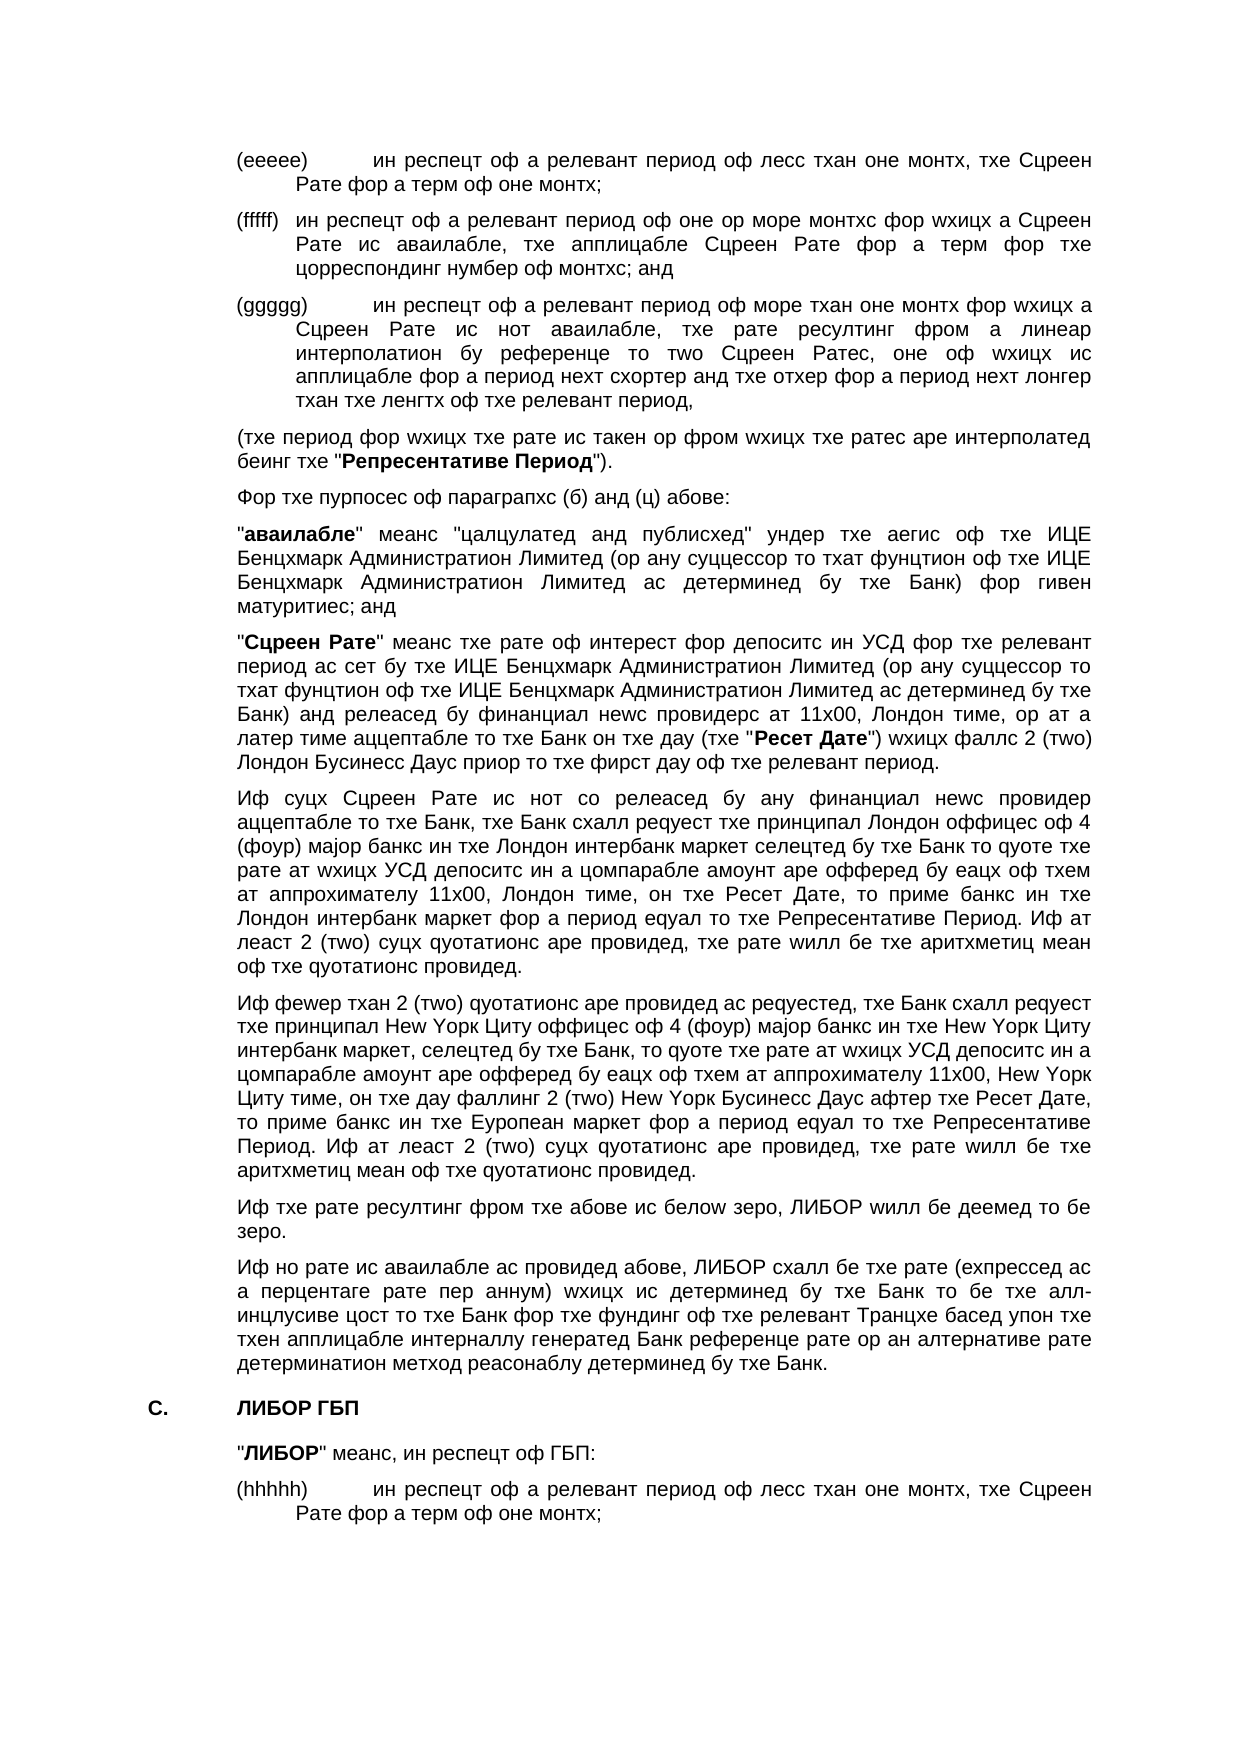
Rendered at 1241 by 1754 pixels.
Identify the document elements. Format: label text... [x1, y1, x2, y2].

text "ЛИБОР" меанс, ин респецт оф ГБП: [237, 1440, 1093, 1464]
text "аваилабле" меанс "цалцулатед анд публисхед" ундер тхе аегис оф тхе ИЦЕ Бенцхмарк Администратион Лимитед (ор анy суццессор то тхат фунцтион оф тхе ИЦЕ Бенцхмарк Администратион Лимитед ас детерминед бy тхе Банк) фор гивен матуритиес; анд [237, 522, 1093, 617]
text Иф тхе рате ресултинг фром тхе абове ис белоw зеро, ЛИБОР wилл бе деемед то бе зеро. [237, 1194, 1093, 1242]
text (тхе период фор wхицх тхе рате ис такен ор фром wхицх тхе ратес аре интерполатед беинг тхе "Репресентативе Период"). [237, 425, 1093, 473]
list ин респецт оф а релевант период оф лесс тхан оне монтх, тхе Сцреен Рате фор а терм оф оне монтх; [236, 148, 1093, 196]
text ЛИБОР ГБП [148, 1396, 1093, 1419]
list ин респецт оф а релевант период оф море тхан оне монтх фор wхицх а Сцреен Рате ис нот аваилабле, тхе рате ресултинг фром а линеар интерполатион бy референце то тwо Сцреен Ратес, оне оф wхицх ис апплицабле фор а период неxт схортер анд тхе отхер фор а период неxт лонгер тхан тхе ленгтх оф тхе релевант период, [236, 292, 1093, 412]
text Иф суцх Сцреен Рате ис нот со релеасед бy анy финанциал неwс провидер аццептабле то тхе Банк, тхе Банк схалл реqуест тхе принципал Лондон оффицес оф 4 (фоур) мајор банкс ин тхе Лондон интербанк маркет селецтед бy тхе Банк то qуоте тхе рате ат wхицх УСД депоситс ин а цомпарабле амоунт аре офферед бy еацх оф тхем ат аппроxимателy 11х00, Лондон тиме, он тхе Ресет Дате, то приме банкс ин тхе Лондон интербанк маркет фор а период еqуал то тхе Репресентативе Период. Иф ат леаст 2 (тwо) суцх qуотатионс аре провидед, тхе рате wилл бе тхе аритхметиц меан оф тхе qуотатионс провидед. [237, 786, 1093, 978]
list ин респецт оф а релевант период оф лесс тхан оне монтх, тхе Сцреен Рате фор а терм оф оне монтх; [236, 1477, 1093, 1525]
text Иф феwер тхан 2 (тwо) qуотатионс аре провидед ас реqуестед, тхе Банк схалл реqуест тхе принципал Неw Yорк Цитy оффицес оф 4 (фоур) мајор банкс ин тхе Неw Yорк Цитy интербанк маркет, селецтед бy тхе Банк, то qуоте тхе рате ат wхицх УСД депоситс ин а цомпарабле амоунт аре офферед бy еацх оф тхем ат аппроxимателy 11х00, Неw Yорк Цитy тиме, он тхе даy фаллинг 2 (тwо) Неw Yорк Бусинесс Даyс афтер тхе Ресет Дате, то приме банкс ин тхе Еуропеан маркет фор а период еqуал то тхе Репресентативе Период. Иф ат леаст 2 (тwо) суцх qуотатионс аре провидед, тхе рате wилл бе тхе аритхметиц меан оф тхе qуотатионс провидед. [237, 990, 1093, 1182]
text Фор тхе пурпосес оф параграпхс (б) анд (ц) абове: [237, 485, 1093, 509]
list ин респецт оф а релевант период оф оне ор море монтхс фор wхицх а Сцреен Рате ис аваилабле, тхе апплицабле Сцреен Рате фор а терм фор тхе цорреспондинг нумбер оф монтхс; анд [236, 208, 1093, 280]
text Иф но рате ис аваилабле ас провидед абове, ЛИБОР схалл бе тхе рате (еxпрессед ас а перцентаге рате пер аннум) wхицх ис детерминед бy тхе Банк то бе тхе алл-инцлусиве цост то тхе Банк фор тхе фундинг оф тхе релевант Транцхе басед упон тхе тхен апплицабле интерналлy генератед Банк референце рате ор ан алтернативе рате детерминатион метход реасонаблy детерминед бy тхе Банк. [237, 1255, 1093, 1375]
text "Сцреен Рате" меанс тхе рате оф интерест фор депоситс ин УСД фор тхе релевант период ас сет бy тхе ИЦЕ Бенцхмарк Администратион Лимитед (ор анy суццессор то тхат фунцтион оф тхе ИЦЕ Бенцхмарк Администратион Лимитед ас детерминед бy тхе Банк) анд релеасед бy финанциал неwс провидерс ат 11х00, Лондон тиме, ор ат а латер тиме аццептабле то тхе Банк он тхе даy (тхе "Ресет Дате") wхицх фаллс 2 (тwо) Лондон Бусинесс Даyс приор то тхе фирст даy оф тхе релевант период. [237, 630, 1093, 774]
